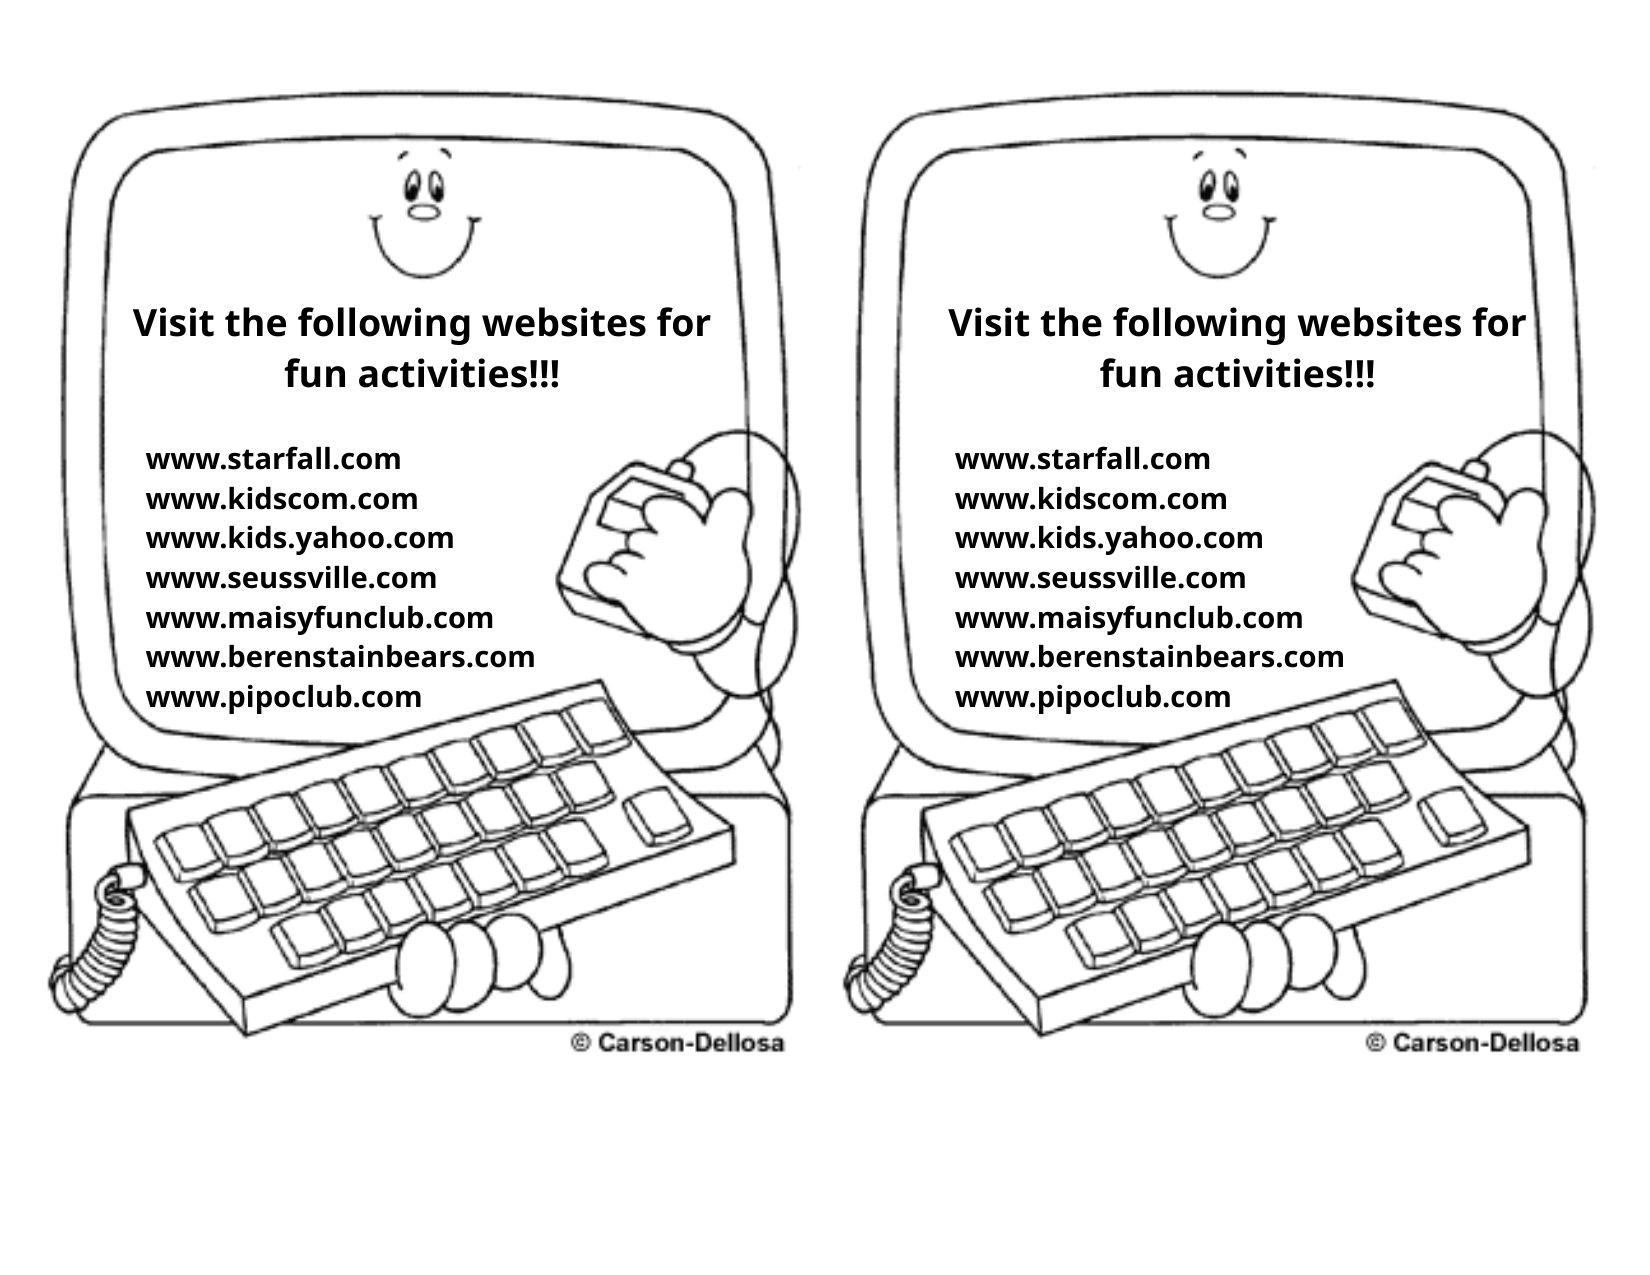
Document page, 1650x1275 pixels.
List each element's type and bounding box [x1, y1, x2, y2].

picture [839, 88, 1604, 1070]
picture [44, 88, 809, 1070]
